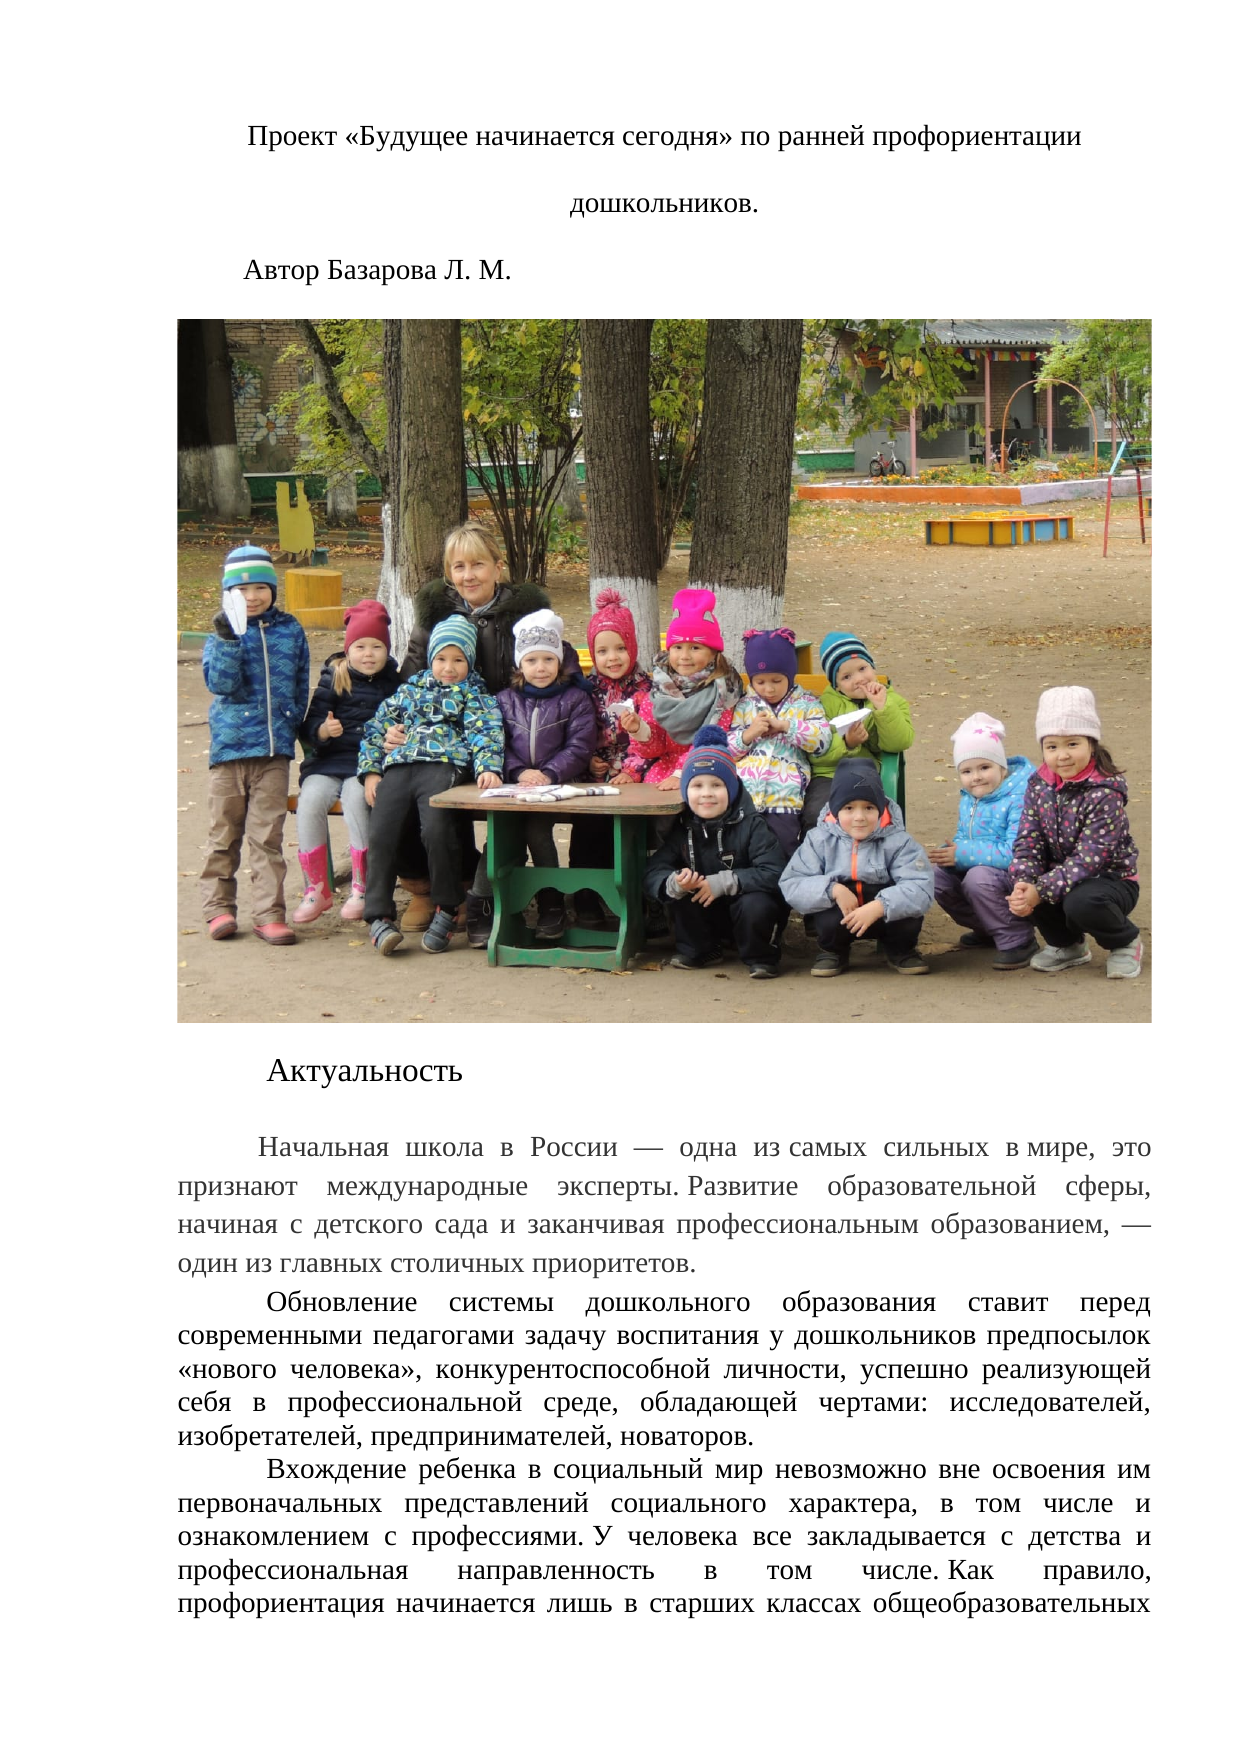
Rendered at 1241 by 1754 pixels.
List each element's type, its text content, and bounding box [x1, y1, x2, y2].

picture [177, 319, 1152, 1023]
text Проект «Будущее начинается сегодня» по ранней профориентации [177, 118, 1152, 152]
text Обновление системы дошкольного образования ставит перед современными педагогами задачу воспитания у дошкольников предпосылок «нового человека», конкурентоспособной личности, успешно реализующей себя в профессиональной среде, обладающей чертами: исследователей, изобретателей, предпринимателей, новаторов. [177, 1284, 1152, 1451]
text Начальная школа в России — одна из самых сильных в мире, это признают международные эксперты. Развитие образовательной сферы, начиная с детского сада и заканчивая профессиональным образованием, — один из главных столичных приоритетов. [177, 1129, 1152, 1168]
text Начальная школа в России — одна из самых сильных в мире, это признают международные эксперты. Развитие образовательной сферы, начиная с детского сада и заканчивая профессиональным образованием, — один из главных столичных приоритетов. [177, 1240, 1152, 1279]
text дошкольников. [177, 185, 1152, 219]
text Актуальность [177, 1050, 1152, 1089]
text Автор Базарова Л. М. [177, 252, 1152, 286]
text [177, 1451, 1152, 1619]
